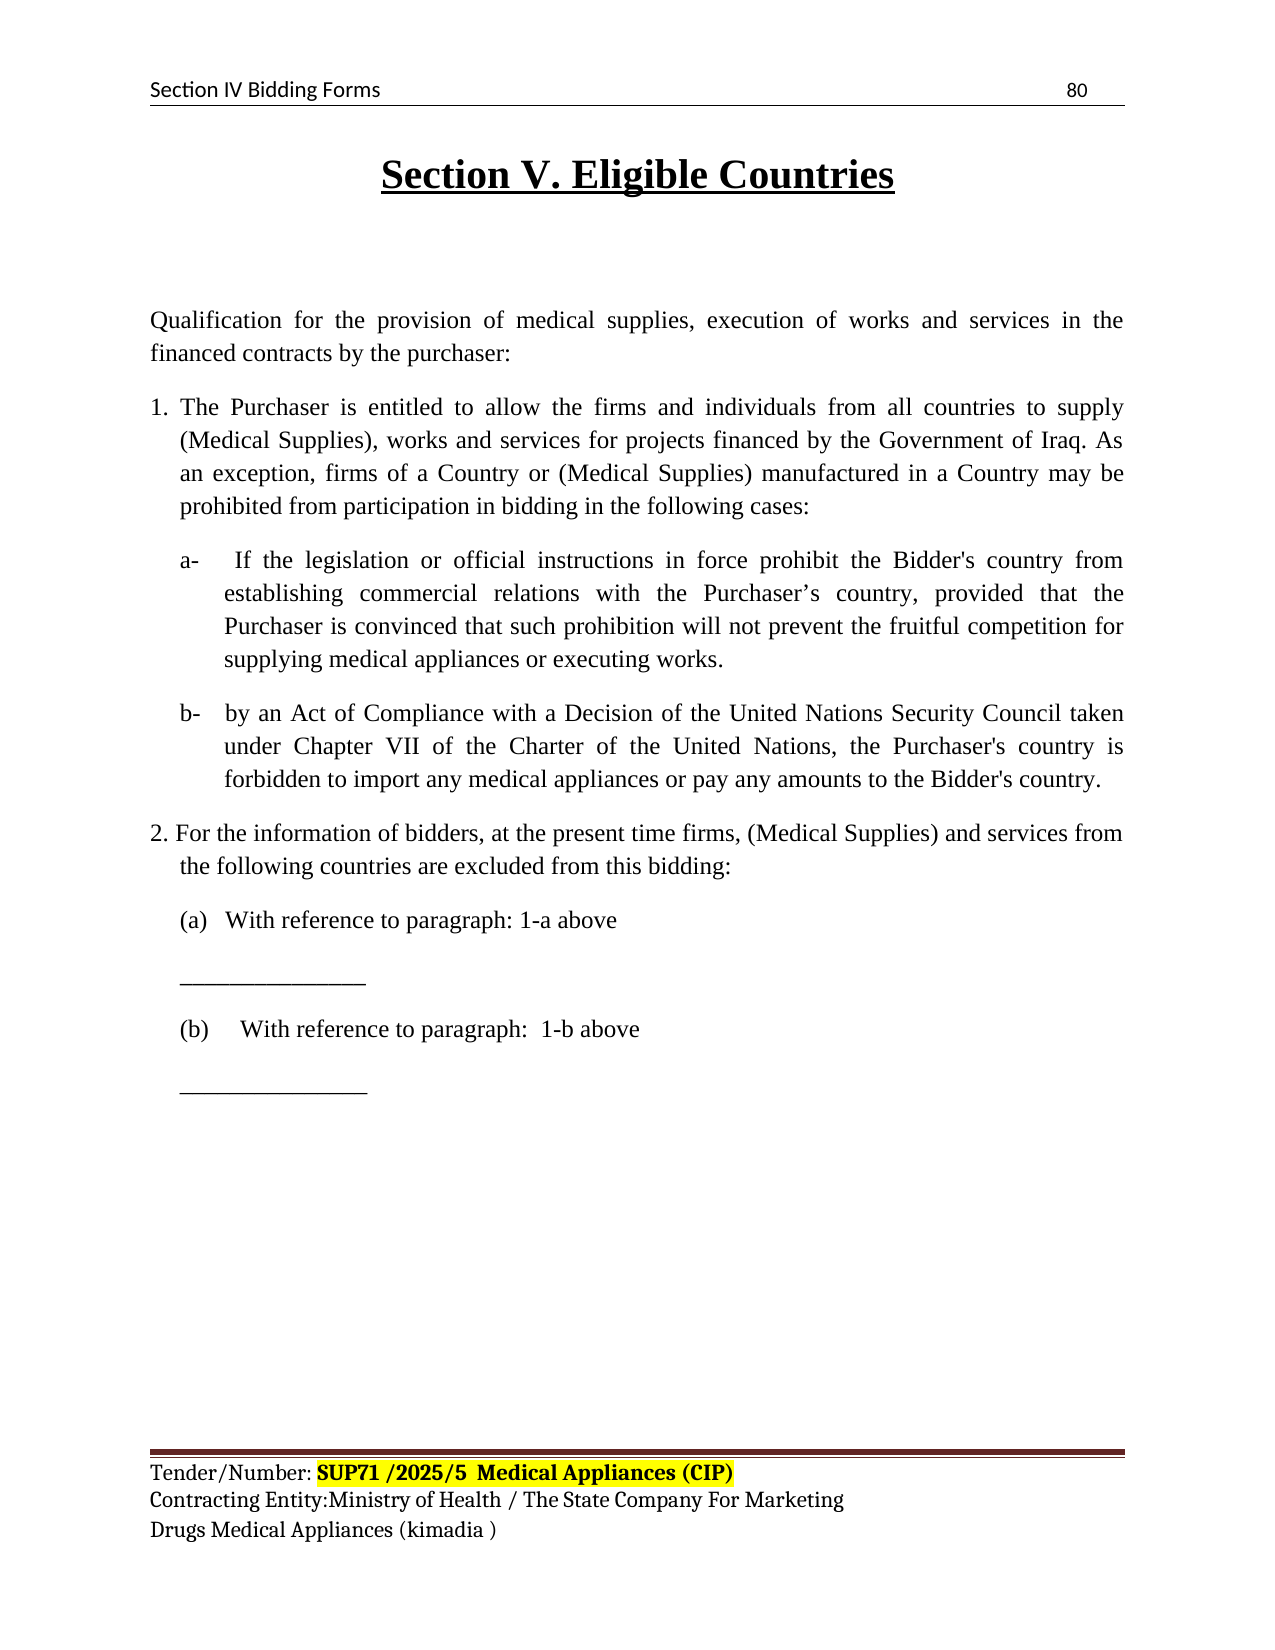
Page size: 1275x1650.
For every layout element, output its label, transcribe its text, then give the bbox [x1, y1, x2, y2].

text _______________ [179, 958, 1125, 989]
text 1. The Purchaser is entitled to allow the firms and individuals from all countries to supply (Medical Supplies), works and services for projects financed by the Government of Iraq. As an exception, firms of a Country or (Medical Supplies) manufactured in a Country may be prohibited from participation in bidding in the following cases: [150, 392, 1125, 520]
text (b) With reference to paragraph: 1-b above [179, 1014, 1125, 1043]
text _______________ [179, 1068, 1125, 1097]
text Qualification for the provision of medical supplies, execution of works and services in the financed contracts by the purchaser: [150, 305, 1125, 367]
text Section V. Eligible Countries [150, 150, 1125, 198]
text 2. For the information of bidders, at the present time firms, (Medical Supplies) and services from the following countries are excluded from this bidding: [150, 818, 1125, 879]
text a- If the legislation or official instructions in force prohibit the Bidder's country from establishing commercial relations with the Purchaser’s country, provided that the Purchaser is convinced that such prohibition will not prevent the fruitful competition for supplying medical appliances or executing works. [179, 545, 1125, 673]
text b- by an Act of Compliance with a Decision of the United Nations Security Council taken under Chapter VII of the Charter of the United Nations, the Purchaser's country is forbidden to import any medical appliances or pay any amounts to the Bidder's country. [179, 698, 1125, 793]
text (a) With reference to paragraph: 1-a above [179, 905, 1125, 933]
